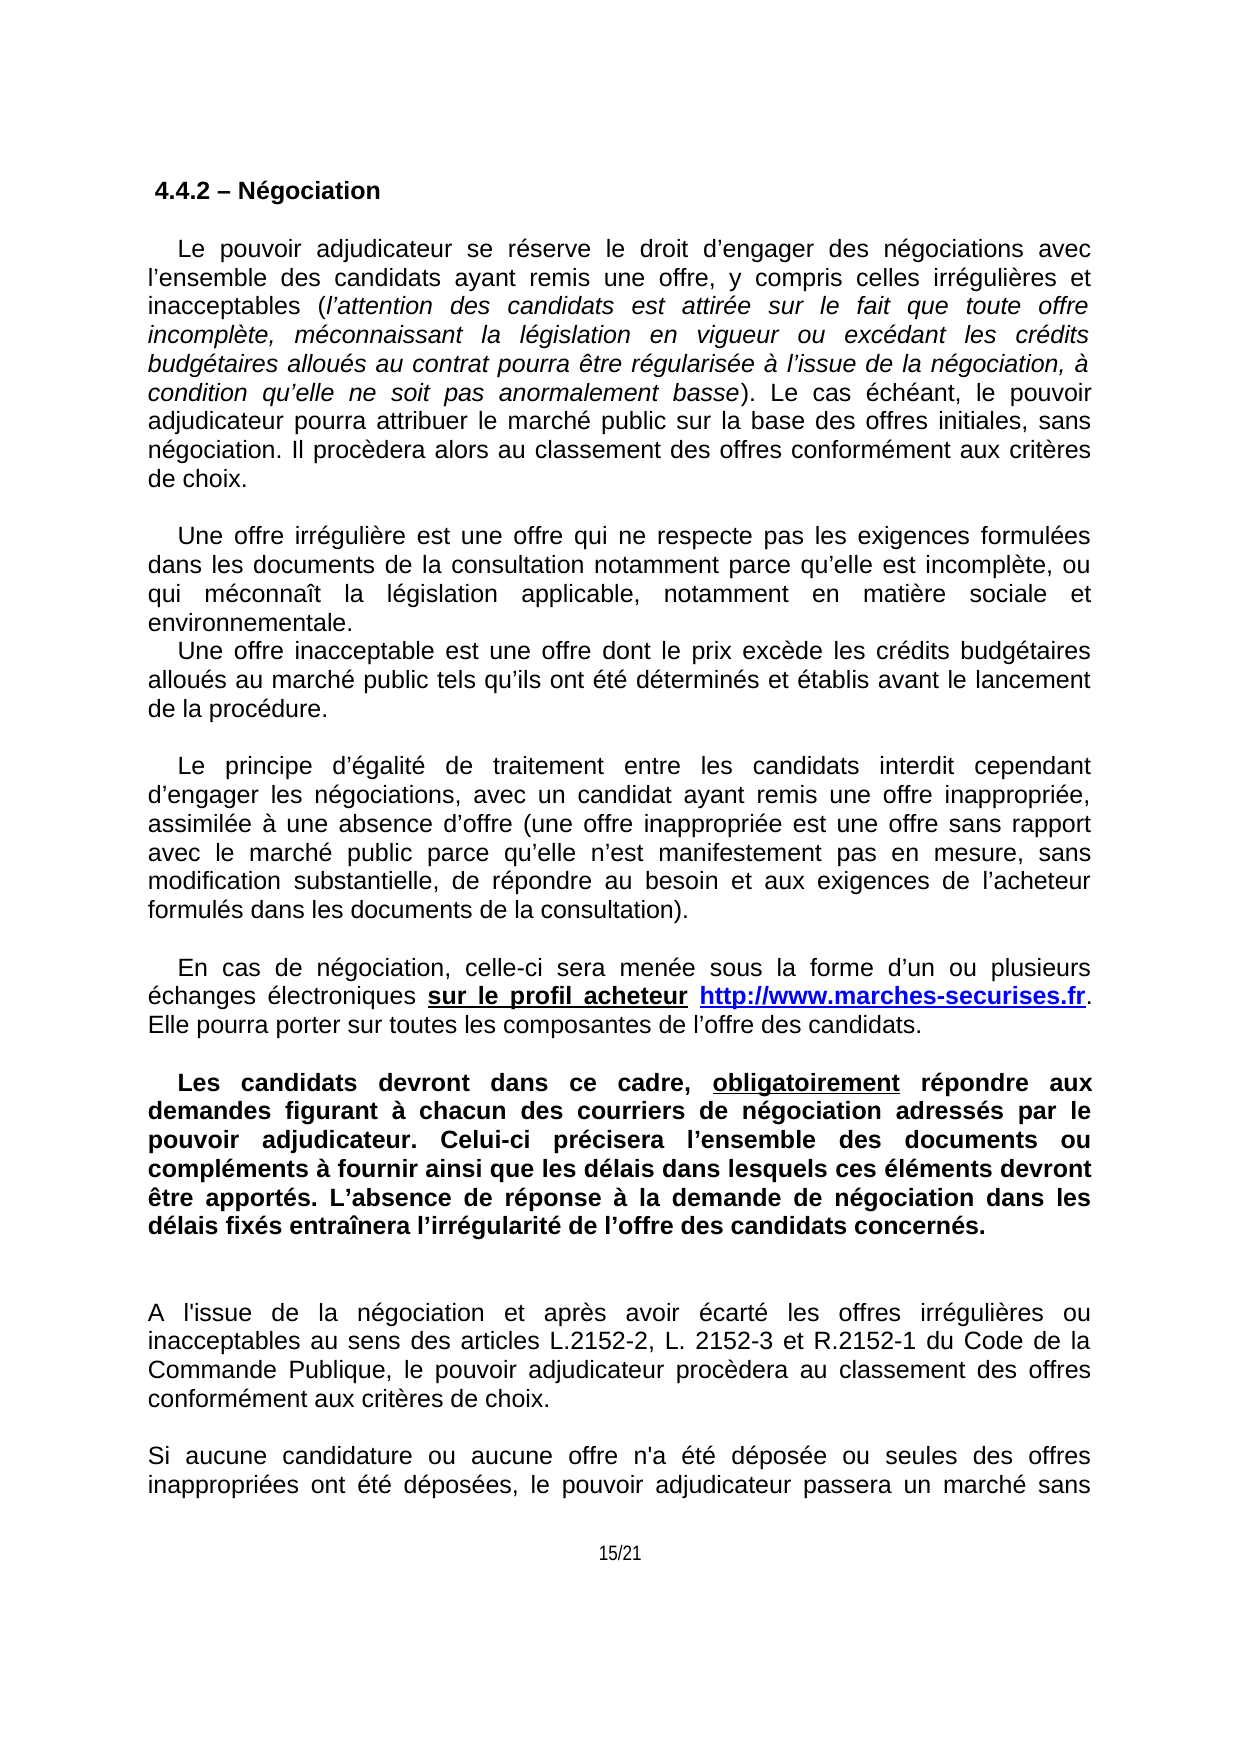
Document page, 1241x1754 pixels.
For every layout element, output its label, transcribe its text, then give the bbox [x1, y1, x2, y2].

text Les candidats devront dans ce cadre, obligatoirement répondre aux demandes figurant à chacun des courriers de négociation adressés par le pouvoir adjudicateur. Celui-ci précisera l’ensemble des documents ou compléments à fournir ainsi que les délais dans lesquels ces éléments devront être apportés. L’absence de réponse à la demande de négociation dans les délais fixés entraînera l’irrégularité de l’offre des candidats concernés. [148, 1068, 1093, 1240]
subtitle 4.4.2 – Négociation [148, 176, 1093, 205]
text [148, 1441, 1093, 1499]
text A l'issue de la négociation et après avoir écarté les offres irrégulières ou inacceptables au sens des articles L.2152-2, L. 2152-3 et R.2152-1 du Code de la Commande Publique, le pouvoir adjudicateur procèdera au classement des offres conformément aux critères de choix. [148, 1298, 1093, 1413]
text En cas de négociation, celle-ci sera menée sous la forme d’un ou plusieurs échanges électroniques sur le profil acheteur http://www.marches-securises.fr. Elle pourra porter sur toutes les composantes de l’offre des candidats. [148, 953, 1093, 1039]
text Une offre irrégulière est une offre qui ne respecte pas les exigences formulées dans les documents de la consultation notamment parce qu’elle est incomplète, ou qui méconnaît la législation applicable, notamment en matière sociale et environnementale. [148, 521, 1093, 636]
text Le principe d’égalité de traitement entre les candidats interdit cependant d’engager les négociations, avec un candidat ayant remis une offre inappropriée, assimilée à une absence d’offre (une offre inappropriée est une offre sans rapport avec le marché public parce qu’elle n’est manifestement pas en mesure, sans modification substantielle, de répondre au besoin et aux exigences de l’acheteur formulés dans les documents de la consultation). [148, 751, 1093, 924]
text Le pouvoir adjudicateur se réserve le droit d’engager des négociations avec l’ensemble des candidats ayant remis une offre, y compris celles irrégulières et inacceptables (l’attention des candidats est attirée sur le fait que toute offre incomplète, méconnaissant la législation en vigueur ou excédant les crédits budgétaires alloués au contrat pourra être régularisée à l’issue de la négociation, à condition qu’elle ne soit pas anormalement basse). Le cas échéant, le pouvoir adjudicateur pourra attribuer le marché public sur la base des offres initiales, sans négociation. Il procèdera alors au classement des offres conformément aux critères de choix. [148, 234, 1093, 493]
text Une offre inacceptable est une offre dont le prix excède les crédits budgétaires alloués au marché public tels qu’ils ont été déterminés et établis avant le lancement de la procédure. [148, 636, 1093, 723]
